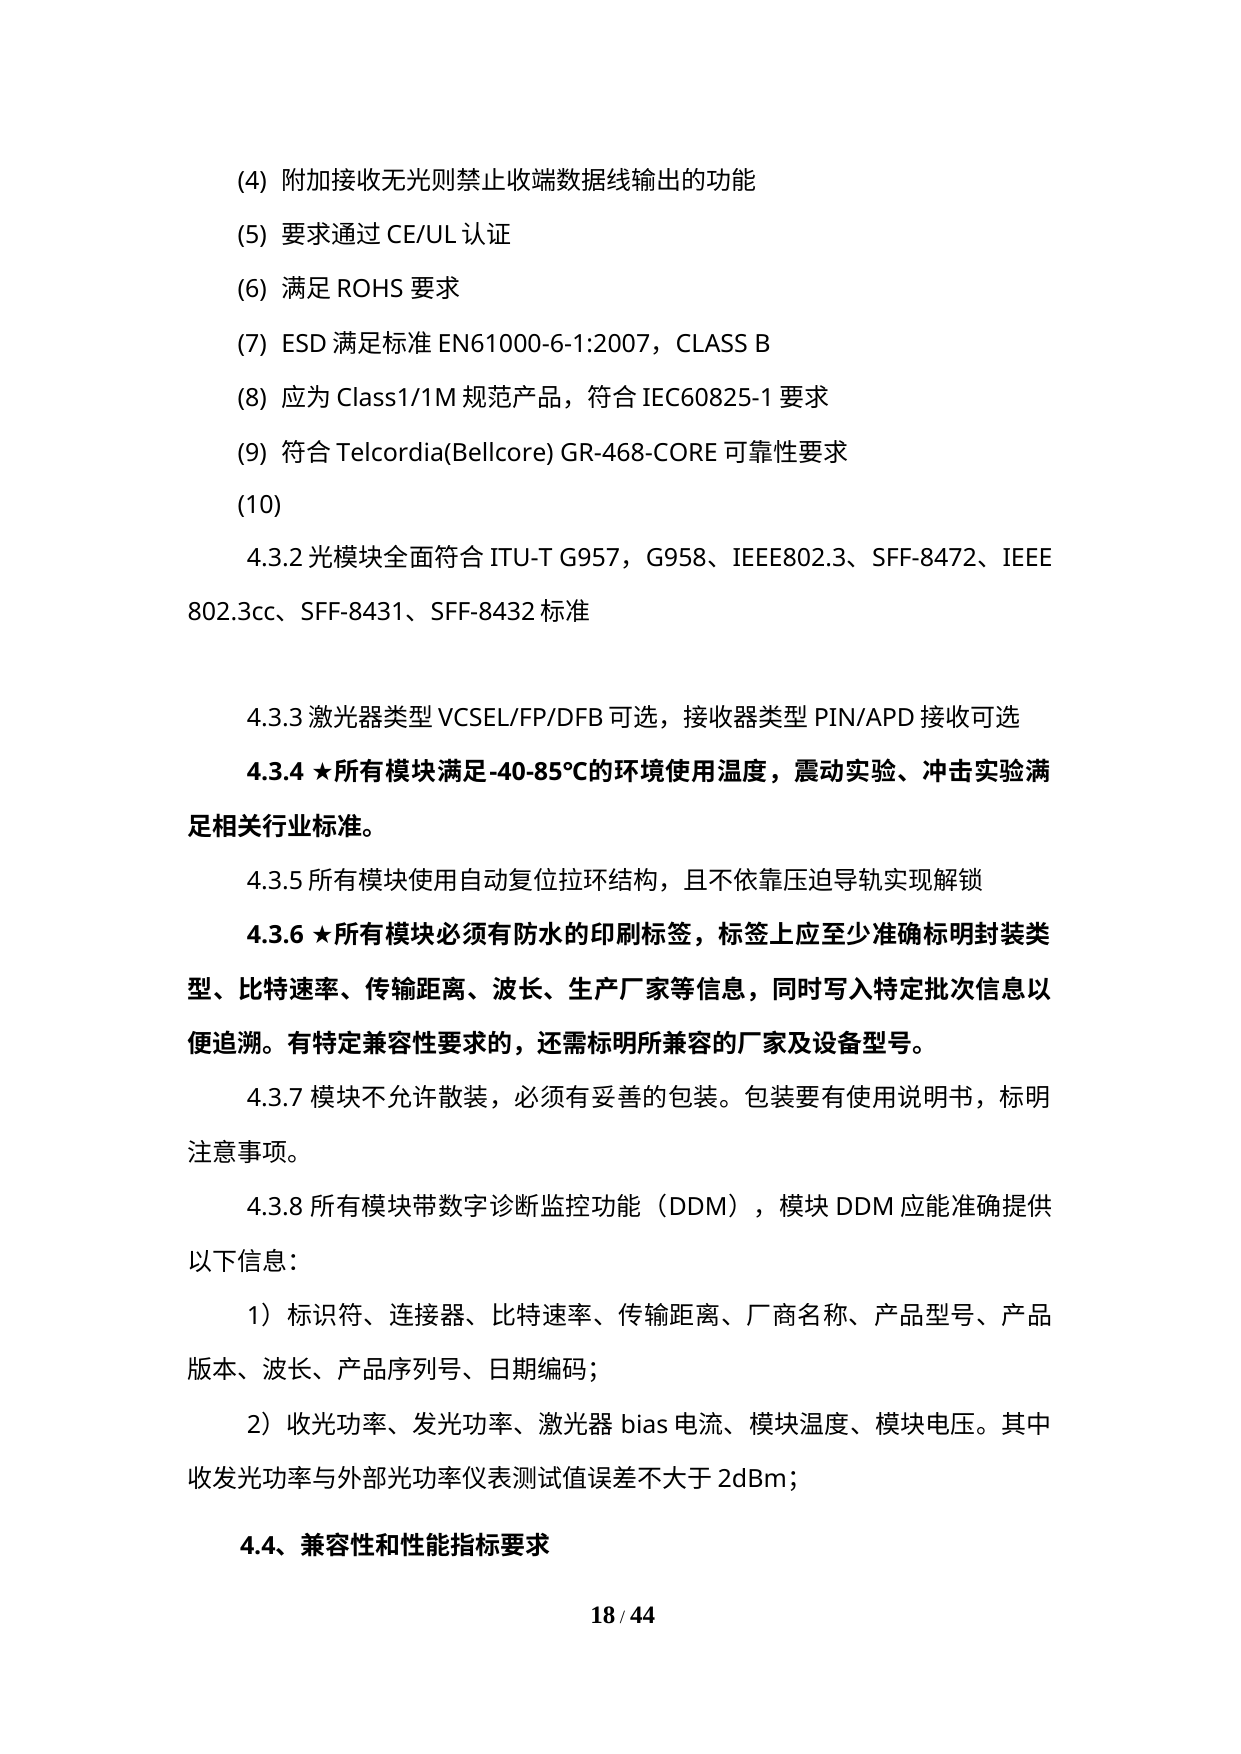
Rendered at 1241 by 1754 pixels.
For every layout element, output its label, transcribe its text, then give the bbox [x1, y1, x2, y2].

text 1）标识符、连接器、比特速率、传输距离、厂商名称、产品型号、产品版本、波长、产品序列号、日期编码； [187, 1295, 1053, 1386]
text 4.3.6 ★所有模块必须有防水的印刷标签，标签上应至少准确标明封装类型、比特速率、传输距离、波长、生产厂家等信息，同时写入特定批次信息以便追溯。有特定兼容性要求的，还需标明所兼容的厂家及设备型号。 [187, 915, 1053, 1060]
list ESD满足标准EN61000-6-1:2007，CLASS B [237, 323, 1053, 359]
text 4.3.5所有模块使用自动复位拉环结构，且不依靠压迫导轨实现解锁 [187, 860, 1053, 897]
text 4.3.3激光器类型VCSEL/FP/DFB可选，接收器类型PIN/APD接收可选 [187, 697, 1053, 733]
text 4.3.7 模块不允许散装，必须有妥善的包装。包装要有使用说明书，标明注意事项。 [187, 1078, 1053, 1168]
text 4.3.4 ★所有模块满足-40-85℃的环境使用温度，震动实验、冲击实验满足相关行业标准。 [187, 752, 1053, 842]
text 4.3.2光模块全面符合ITU-T G957，G958、IEEE802.3、SFF-8472、IEEE 802.3cc、SFF-8431、SFF-8432标准 [187, 537, 1053, 628]
list 符合Telcordia(Bellcore) GR-468-CORE可靠性要求 [237, 432, 1053, 468]
text 4.3.8 所有模块带数字诊断监控功能（DDM），模块DDM应能准确提供以下信息： [187, 1187, 1053, 1277]
list 附加接收无光则禁止收端数据线输出的功能 [237, 160, 1053, 196]
text 4.4、兼容性和性能指标要求 [199, 1525, 1053, 1562]
text 2）收光功率、发光功率、激光器bias电流、模块温度、模块电压。其中收发光功率与外部光功率仪表测试值误差不大于2dBm； [187, 1404, 1053, 1495]
list 满足ROHS 要求 [237, 269, 1053, 305]
list 应为Class1/1M规范产品，符合IEC60825-1要求 [237, 378, 1053, 414]
list 要求通过CE/UL认证 [237, 214, 1053, 251]
